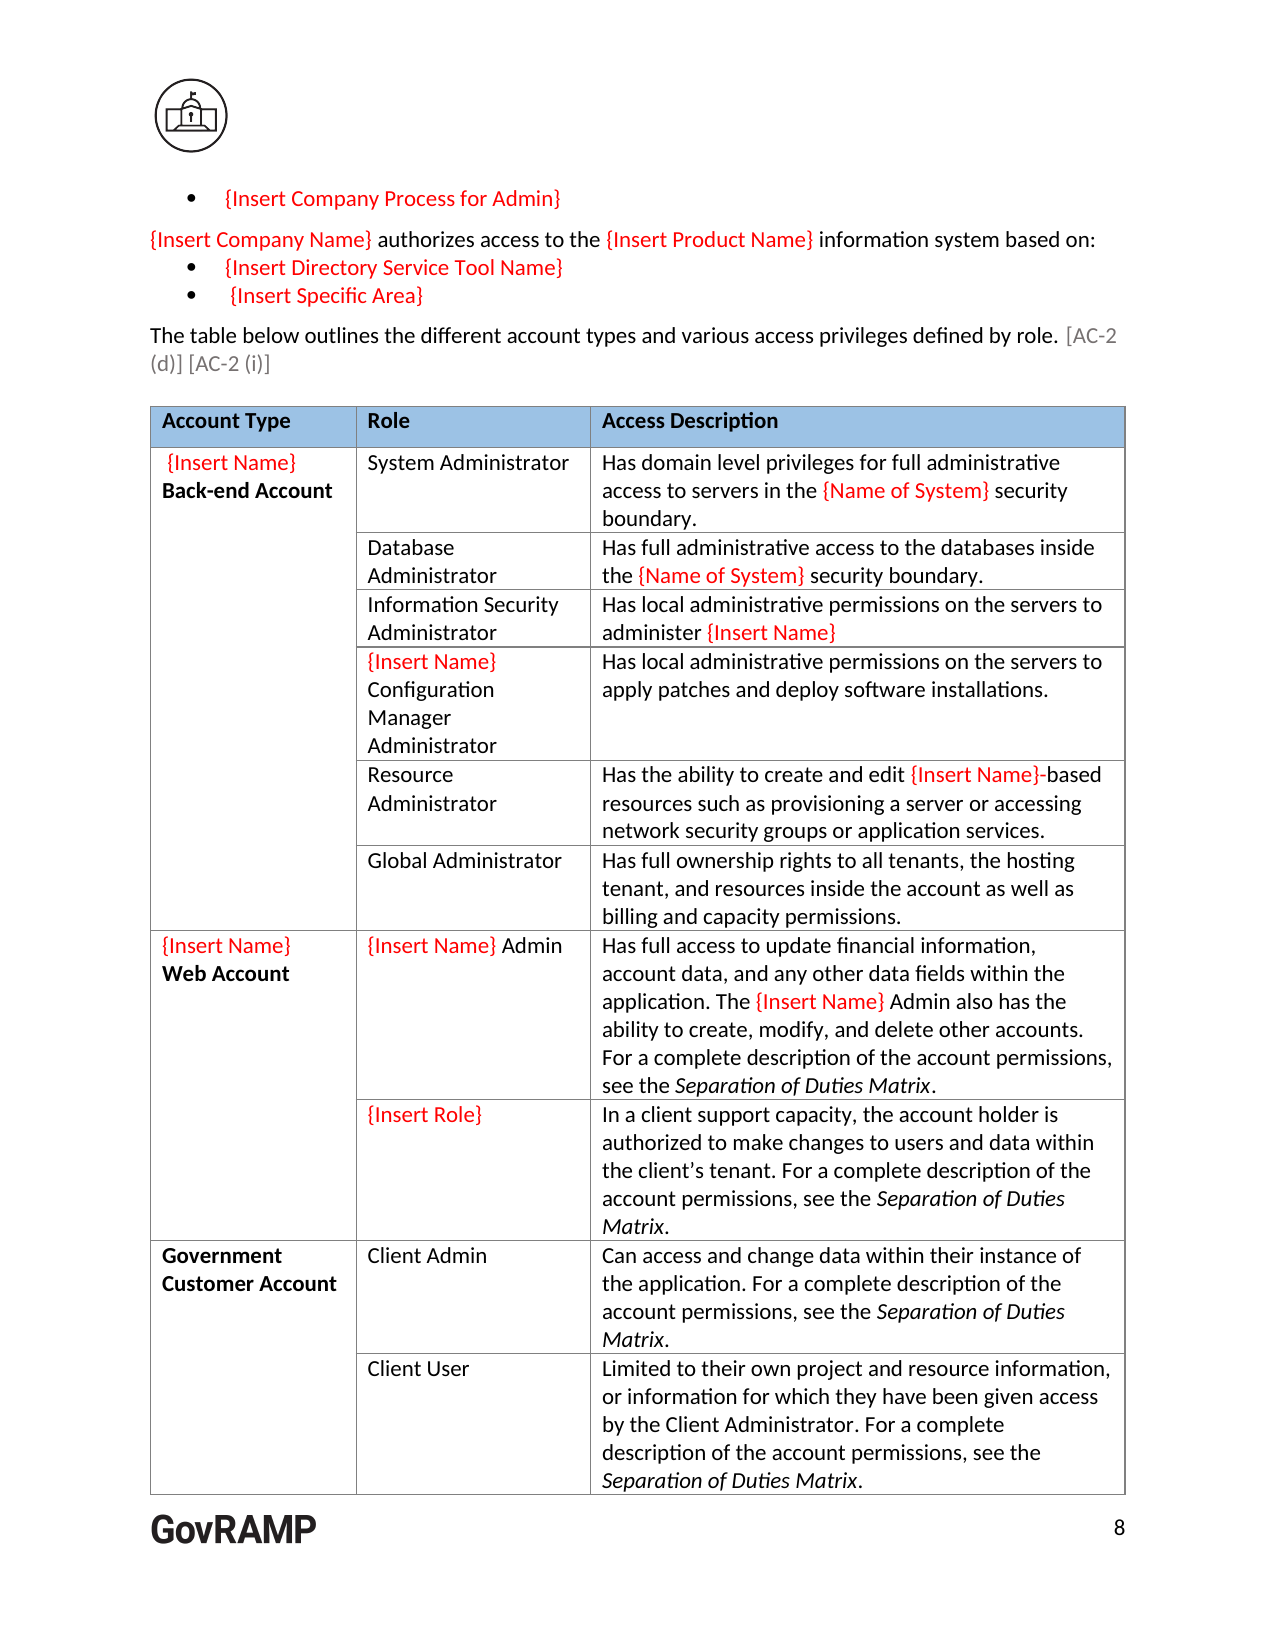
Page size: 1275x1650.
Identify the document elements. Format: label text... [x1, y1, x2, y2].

text The table below outlines the different account types and various access privileges defined by role. [AC-2 (d)] [AC-2 (i)] [150, 322, 1125, 378]
picture [150, 1512, 318, 1546]
list {Insert Directory Service Tool Name} [187, 253, 1125, 281]
table_cell Has full ownership rights to all tenants, the hosting tenant, and resources inside the account as well as billing and capacity permissions. [591, 846, 1124, 930]
table_cell {Insert Name} Web Account [151, 931, 356, 1240]
table_cell Has full access to update financial information, account data, and any other data fields within the application. The {Insert Name} Admin also has the ability to create, modify, and delete other accounts. For a complete description of the account permissions, see the Separation of Duties Matrix. [591, 931, 1124, 1099]
table_cell {Insert Name} Back-end Account [151, 448, 356, 930]
table_cell {Insert Name} Configuration Manager Administrator [357, 648, 590, 759]
table_cell Has domain level privileges for full administrative access to servers in the {Name of System} security boundary. [591, 448, 1124, 532]
table_cell Client Admin [357, 1241, 590, 1353]
table_cell Resource Administrator [357, 761, 590, 845]
table_cell Limited to their own project and resource information, or information for which they have been given access by the Client Administrator. For a complete description of the account permissions, see the Separation of Duties Matrix. [591, 1354, 1124, 1494]
table_header Access Description [591, 407, 1124, 447]
table_header Account Type [151, 407, 356, 447]
list {Insert Company Process for Admin} [187, 184, 1125, 212]
table_header Role [357, 407, 590, 447]
picture [150, 75, 232, 157]
table_cell Global Administrator [357, 846, 590, 930]
list {Insert Specific Area} [187, 281, 1125, 309]
table_cell Has full administrative access to the databases inside the {Name of System} security boundary. [591, 533, 1124, 589]
table_cell {Insert Name} Admin [357, 931, 590, 1099]
table_cell Client User [357, 1354, 590, 1494]
table_cell Information Security Administrator [357, 590, 590, 646]
table_cell Government Customer Account [151, 1241, 356, 1494]
table_cell Has local administrative permissions on the servers to apply patches and deploy software installations. [591, 648, 1124, 759]
table_cell Has local administrative permissions on the servers to administer {Insert Name} [591, 590, 1124, 646]
table_cell System Administrator [357, 448, 590, 532]
table_cell Database Administrator [357, 533, 590, 589]
text {Insert Company Name} authorizes access to the {Insert Product Name} information system based on: [150, 225, 1125, 253]
table_cell Has the ability to create and edit {Insert Name}-based resources such as provisioning a server or accessing network security groups or application services. [591, 761, 1124, 845]
table_cell In a client support capacity, the account holder is authorized to make changes to users and data within the client’s tenant. For a complete description of the account permissions, see the Separation of Duties Matrix. [591, 1100, 1124, 1240]
table_cell {Insert Role} [357, 1100, 590, 1240]
